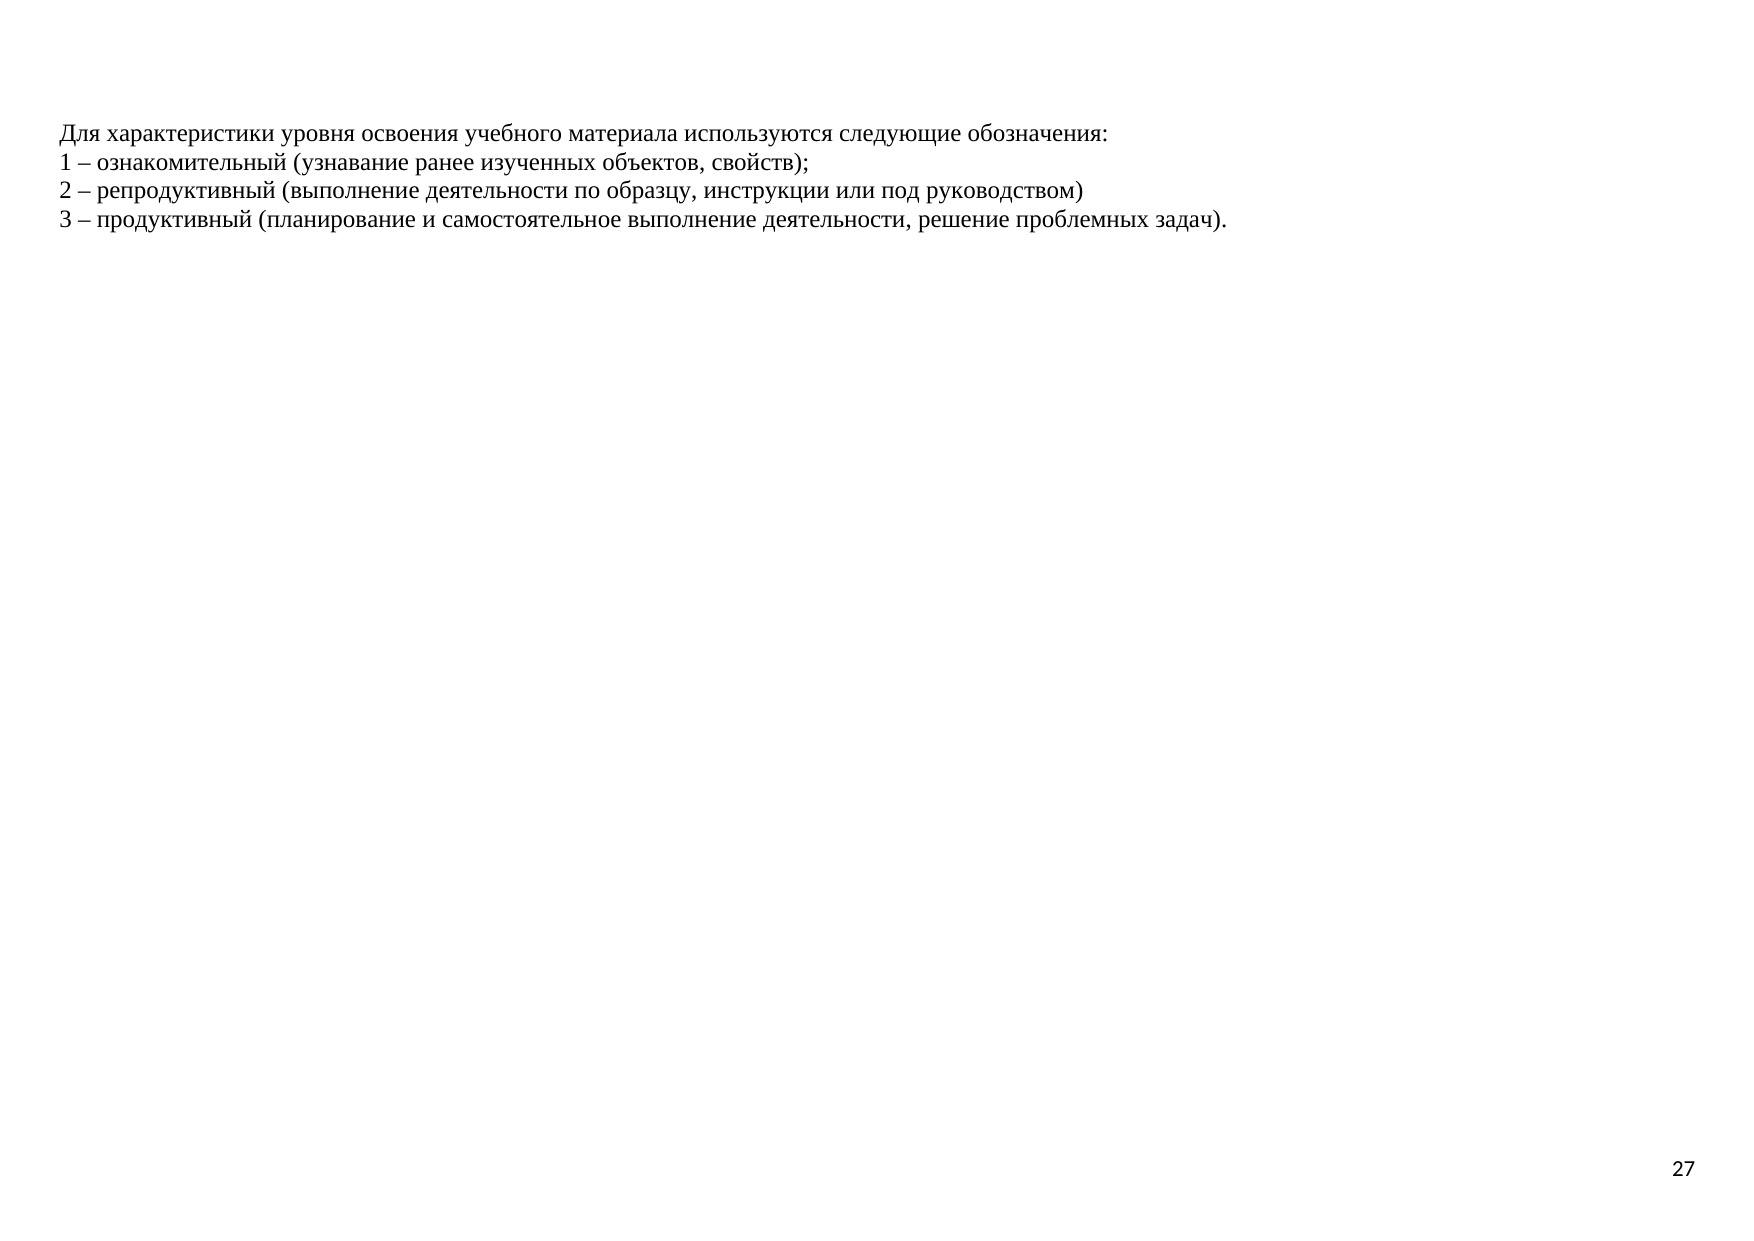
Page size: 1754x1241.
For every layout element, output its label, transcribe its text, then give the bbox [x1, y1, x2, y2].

text 1 – ознакомительный (узнавание ранее изученных объектов, свойств); [59, 147, 1695, 176]
text 2 – репродуктивный (выполнение деятельности по образцу, инструкции или под руководством) [59, 176, 1695, 204]
text 3 – продуктивный (планирование и самостоятельное выполнение деятельности, решение проблемных задач). [59, 204, 1695, 233]
text Для характеристики уровня освоения учебного материала используются следующие обозначения: [59, 118, 1695, 147]
